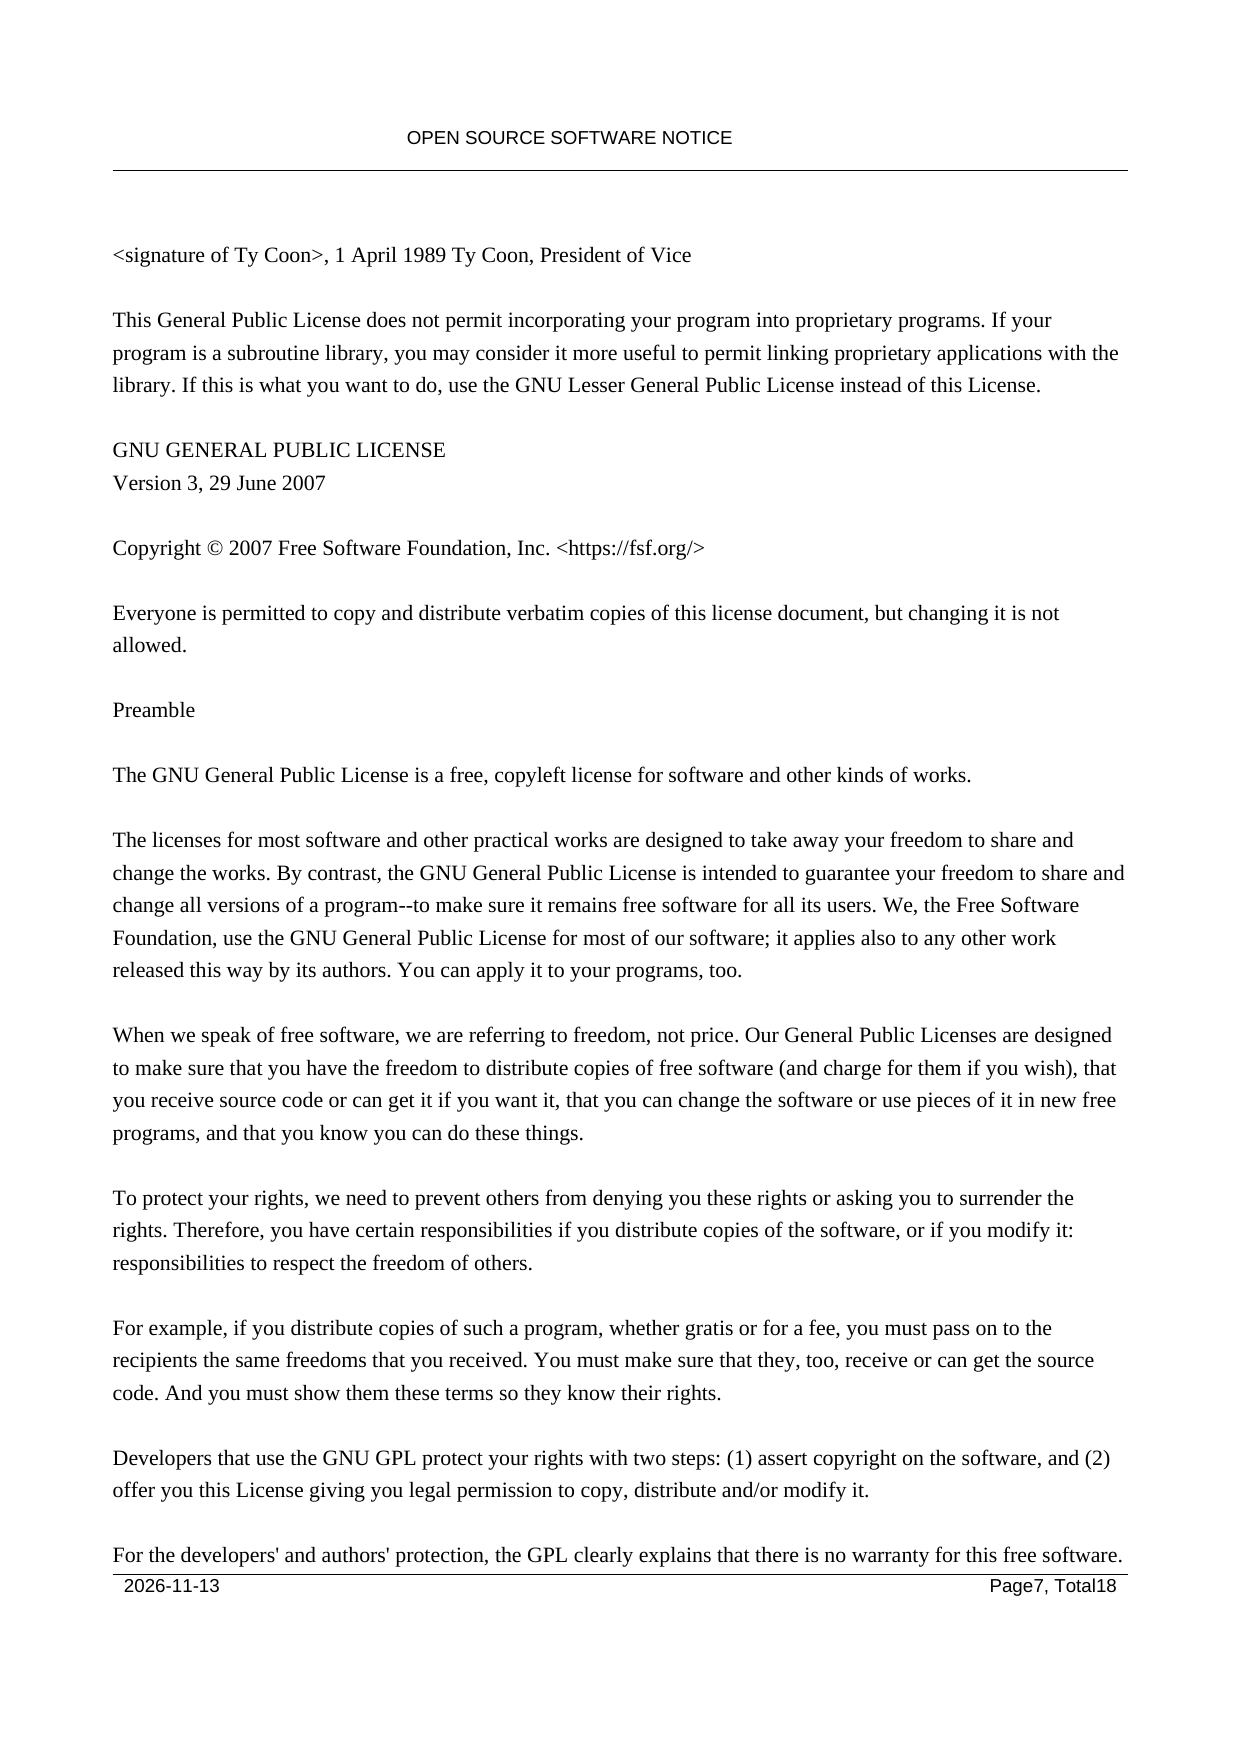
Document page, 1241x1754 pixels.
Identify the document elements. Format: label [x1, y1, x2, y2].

text [112, 206, 1128, 1571]
